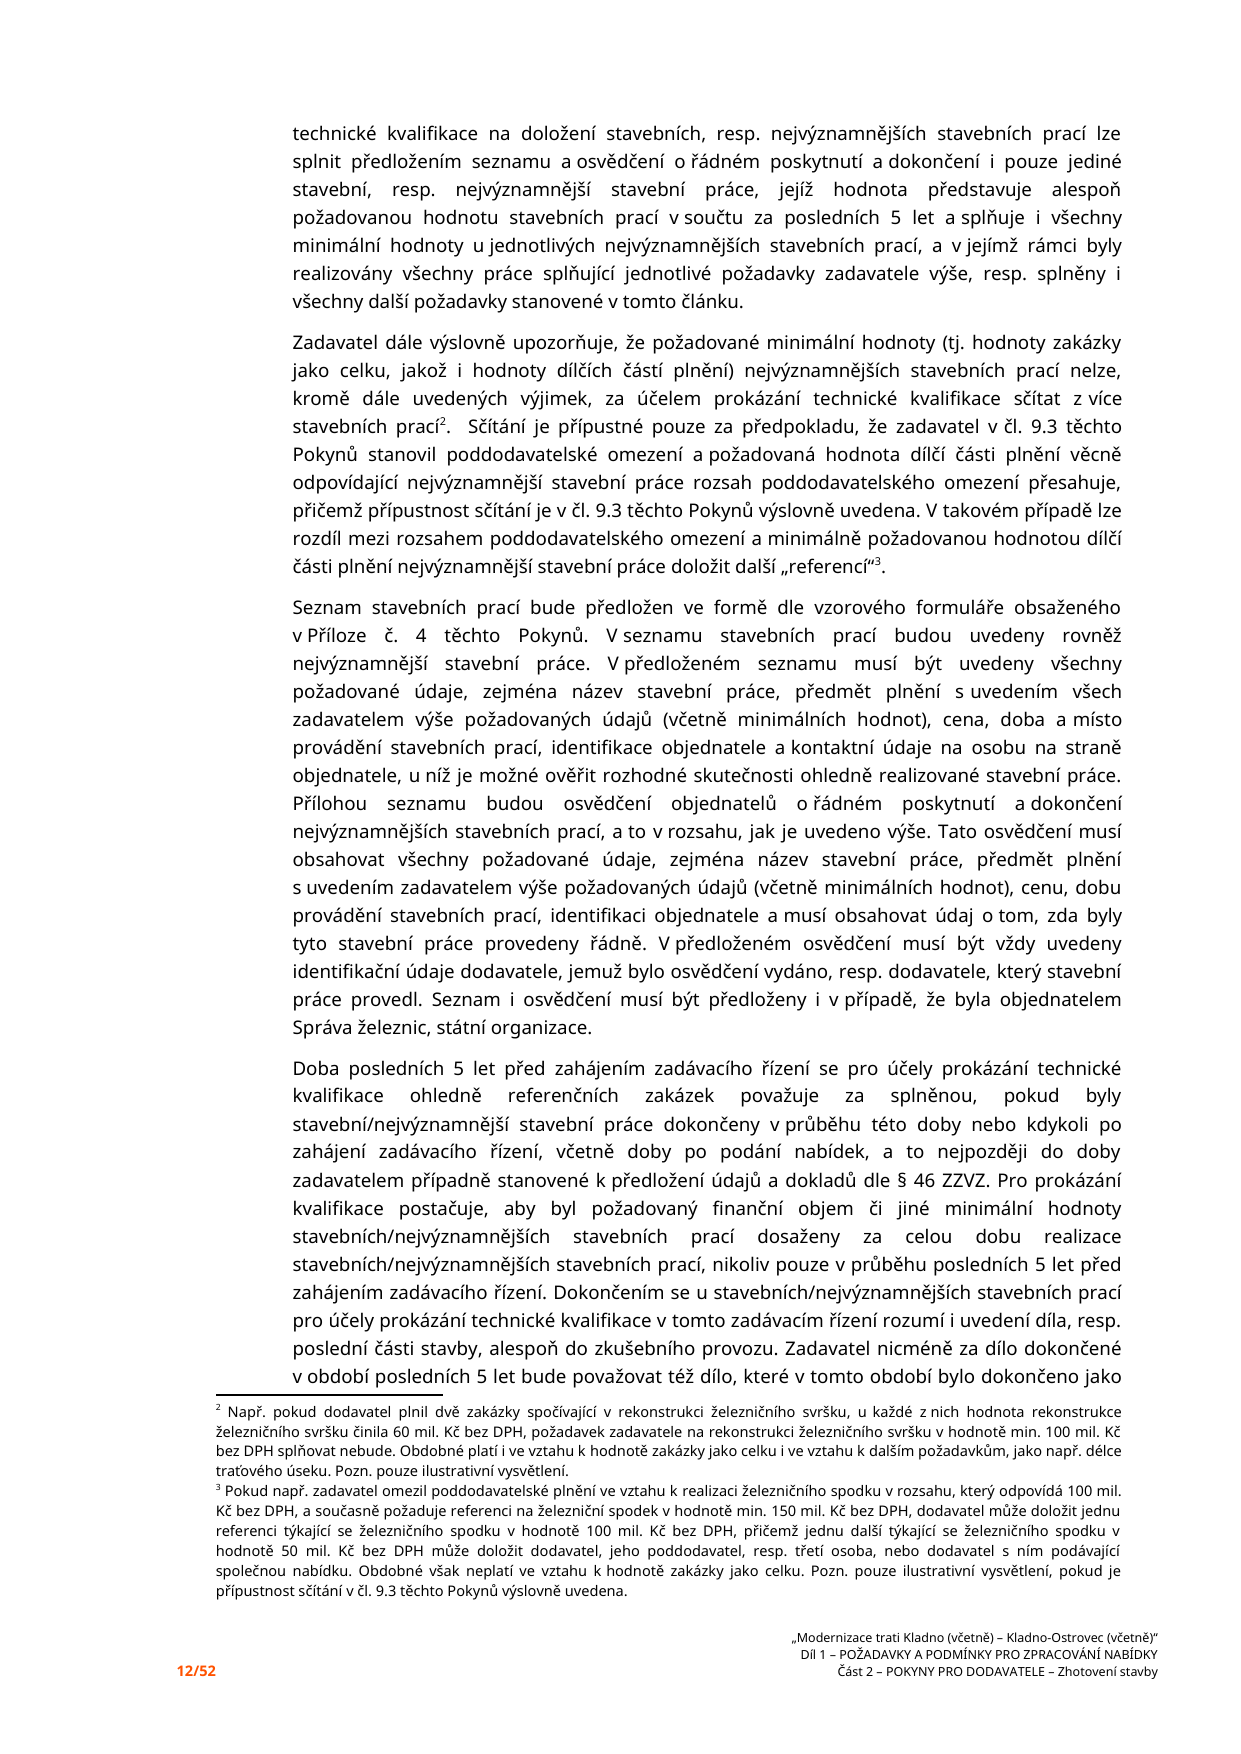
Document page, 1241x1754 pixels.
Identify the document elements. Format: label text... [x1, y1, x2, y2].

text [292, 1055, 1122, 1388]
text Zadavatel dále výslovně upozorňuje, že požadované minimální hodnoty (tj. hodnoty zakázky jako celku, jakož i hodnoty dílčích částí plnění) nejvýznamnějších stavebních prací nelze, kromě dále uvedených výjimek, za účelem prokázání technické kvalifikace sčítat z více stavebních prací. Sčítání je přípustné pouze za předpokladu, že zadavatel v čl. 9.3 těchto Pokynů stanovil poddodavatelské omezení a požadovaná hodnota dílčí části plnění věcně odpovídající nejvýznamnější stavební práce rozsah poddodavatelského omezení přesahuje, přičemž přípustnost sčítání je v čl. 9.3 těchto Pokynů výslovně uvedena. V takovém případě lze rozdíl mezi rozsahem poddodavatelského omezení a minimálně požadovanou hodnotou dílčí části plnění nejvýznamnější stavební práce doložit další „referencí“. [292, 329, 1122, 579]
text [292, 121, 1122, 314]
text Seznam stavebních prací bude předložen ve formě dle vzorového formuláře obsaženého v Příloze č. 4 těchto Pokynů. V seznamu stavebních prací budou uvedeny rovněž nejvýznamnější stavební práce. V předloženém seznamu musí být uvedeny všechny požadované údaje, zejména název stavební práce, předmět plnění s uvedením všech zadavatelem výše požadovaných údajů (včetně minimálních hodnot), cena, doba a místo provádění stavebních prací, identifikace objednatele a kontaktní údaje na osobu na straně objednatele, u níž je možné ověřit rozhodné skutečnosti ohledně realizované stavební práce. Přílohou seznamu budou osvědčení objednatelů o řádném poskytnutí a dokončení nejvýznamnějších stavebních prací, a to v rozsahu, jak je uvedeno výše. Tato osvědčení musí obsahovat všechny požadované údaje, zejména název stavební práce, předmět plnění s uvedením zadavatelem výše požadovaných údajů (včetně minimálních hodnot), cenu, dobu provádění stavebních prací, identifikaci objednatele a musí obsahovat údaj o tom, zda byly tyto stavební práce provedeny řádně. V předloženém osvědčení musí být vždy uvedeny identifikační údaje dodavatele, jemuž bylo osvědčení vydáno, resp. dodavatele, který stavební práce provedl. Seznam i osvědčení musí být předloženy i v případě, že byla objednatelem Správa železnic, státní organizace. [292, 594, 1122, 1040]
